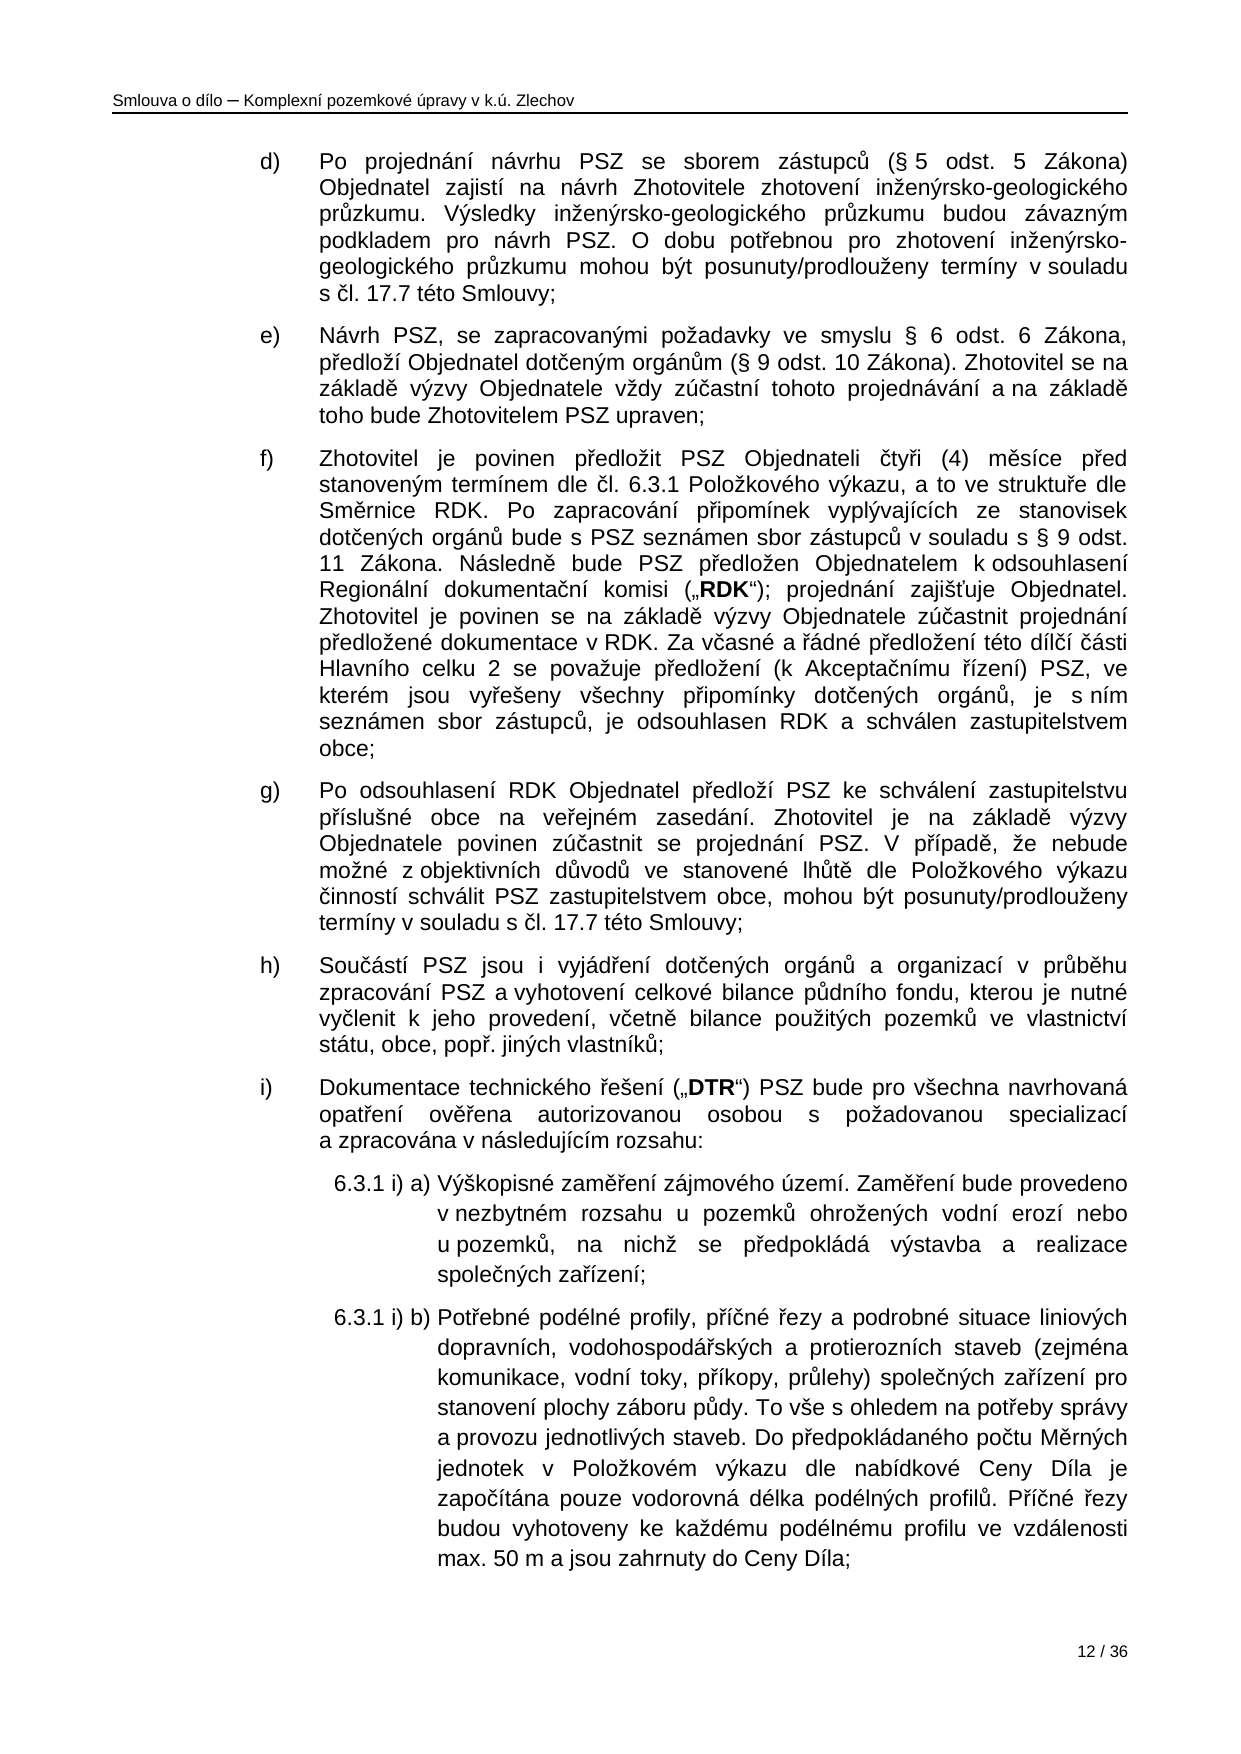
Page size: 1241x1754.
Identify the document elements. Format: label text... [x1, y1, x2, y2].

list Po projednání návrhu PSZ se sborem zástupců (§ 5 odst. 5 Zákona) Objednatel zajistí na návrh Zhotovitele zhotovení inženýrsko-geologického průzkumu. Výsledky inženýrsko-geologického průzkumu budou závazným podkladem pro návrh PSZ. O dobu potřebnou pro zhotovení inženýrsko-geologického průzkumu mohou být posunuty/prodlouženy termíny v souladu s čl. 17.7 této Smlouvy; [260, 148, 1128, 306]
list Potřebné podélné profily, příčné řezy a podrobné situace liniových dopravních, vodohospodářských a protierozních staveb (zejména komunikace, vodní toky, příkopy, průlehy) společných zařízení pro stanovení plochy záboru půdy. To vše s ohledem na potřeby správy a provozu jednotlivých staveb. Do předpokládaného počtu Měrných jednotek v Položkovém výkazu dle nabídkové Ceny Díla je započítána pouze vodorovná délka podélných profilů. Příčné řezy budou vyhotoveny ke každému podélnému profilu ve vzdálenosti max. 50 m a jsou zahrnuty do Ceny Díla; [334, 1303, 1128, 1571]
list Po odsouhlasení RDK Objednatel předloží PSZ ke schválení zastupitelstvu příslušné obce na veřejném zasedání. Zhotovitel je na základě výzvy Objednatele povinen zúčastnit se projednání PSZ. V případě, že nebude možné z objektivních důvodů ve stanovené lhůtě dle Položkového výkazu činností schválit PSZ zastupitelstvem obce, mohou být posunuty/prodlouženy termíny v souladu s čl. 17.7 této Smlouvy; [260, 777, 1128, 936]
list Zhotovitel je povinen předložit PSZ Objednateli čtyři (4) měsíce před stanoveným termínem dle čl. 6.3.1 Položkového výkazu, a to ve struktuře dle Směrnice RDK. Po zapracování připomínek vyplývajících ze stanovisek dotčených orgánů bude s PSZ seznámen sbor zástupců v souladu s § 9 odst. 11 Zákona. Následně bude PSZ předložen Objednatelem k odsouhlasení Regionální dokumentační komisi („RDK“); projednání zajišťuje Objednatel. Zhotovitel je povinen se na základě výzvy Objednatele zúčastnit projednání předložené dokumentace v RDK. Za včasné a řádné předložení této dílčí části Hlavního celku 2 se považuje předložení (k Akceptačnímu řízení) PSZ, ve kterém jsou vyřešeny všechny připomínky dotčených orgánů, je s ním seznámen sbor zástupců, je odsouhlasen RDK a schválen zastupitelstvem obce; [260, 444, 1128, 761]
list Výškopisné zaměření zájmového území. Zaměření bude provedeno v nezbytném rozsahu u pozemků ohrožených vodní erozí nebo u pozemků, na nichž se předpokládá výstavba a realizace společných zařízení; [334, 1170, 1128, 1287]
list Návrh PSZ, se zapracovanými požadavky ve smyslu § 6 odst. 6 Zákona, předloží Objednatel dotčeným orgánům (§ 9 odst. 10 Zákona). Zhotovitel se na základě výzvy Objednatele vždy zúčastní tohoto projednávání a na základě toho bude Zhotovitelem PSZ upraven; [260, 322, 1128, 428]
list Dokumentace technického řešení („DTR“) PSZ bude pro všechna navrhovaná opatření ověřena autorizovanou osobou s požadovanou specializací a zpracována v následujícím rozsahu: [260, 1074, 1128, 1153]
list Součástí PSZ jsou i vyjádření dotčených orgánů a organizací v průběhu zpracování PSZ a vyhotovení celkové bilance půdního fondu, kterou je nutné vyčlenit k jeho provedení, včetně bilance použitých pozemků ve vlastnictví státu, obce, popř. jiných vlastníků; [260, 952, 1128, 1058]
